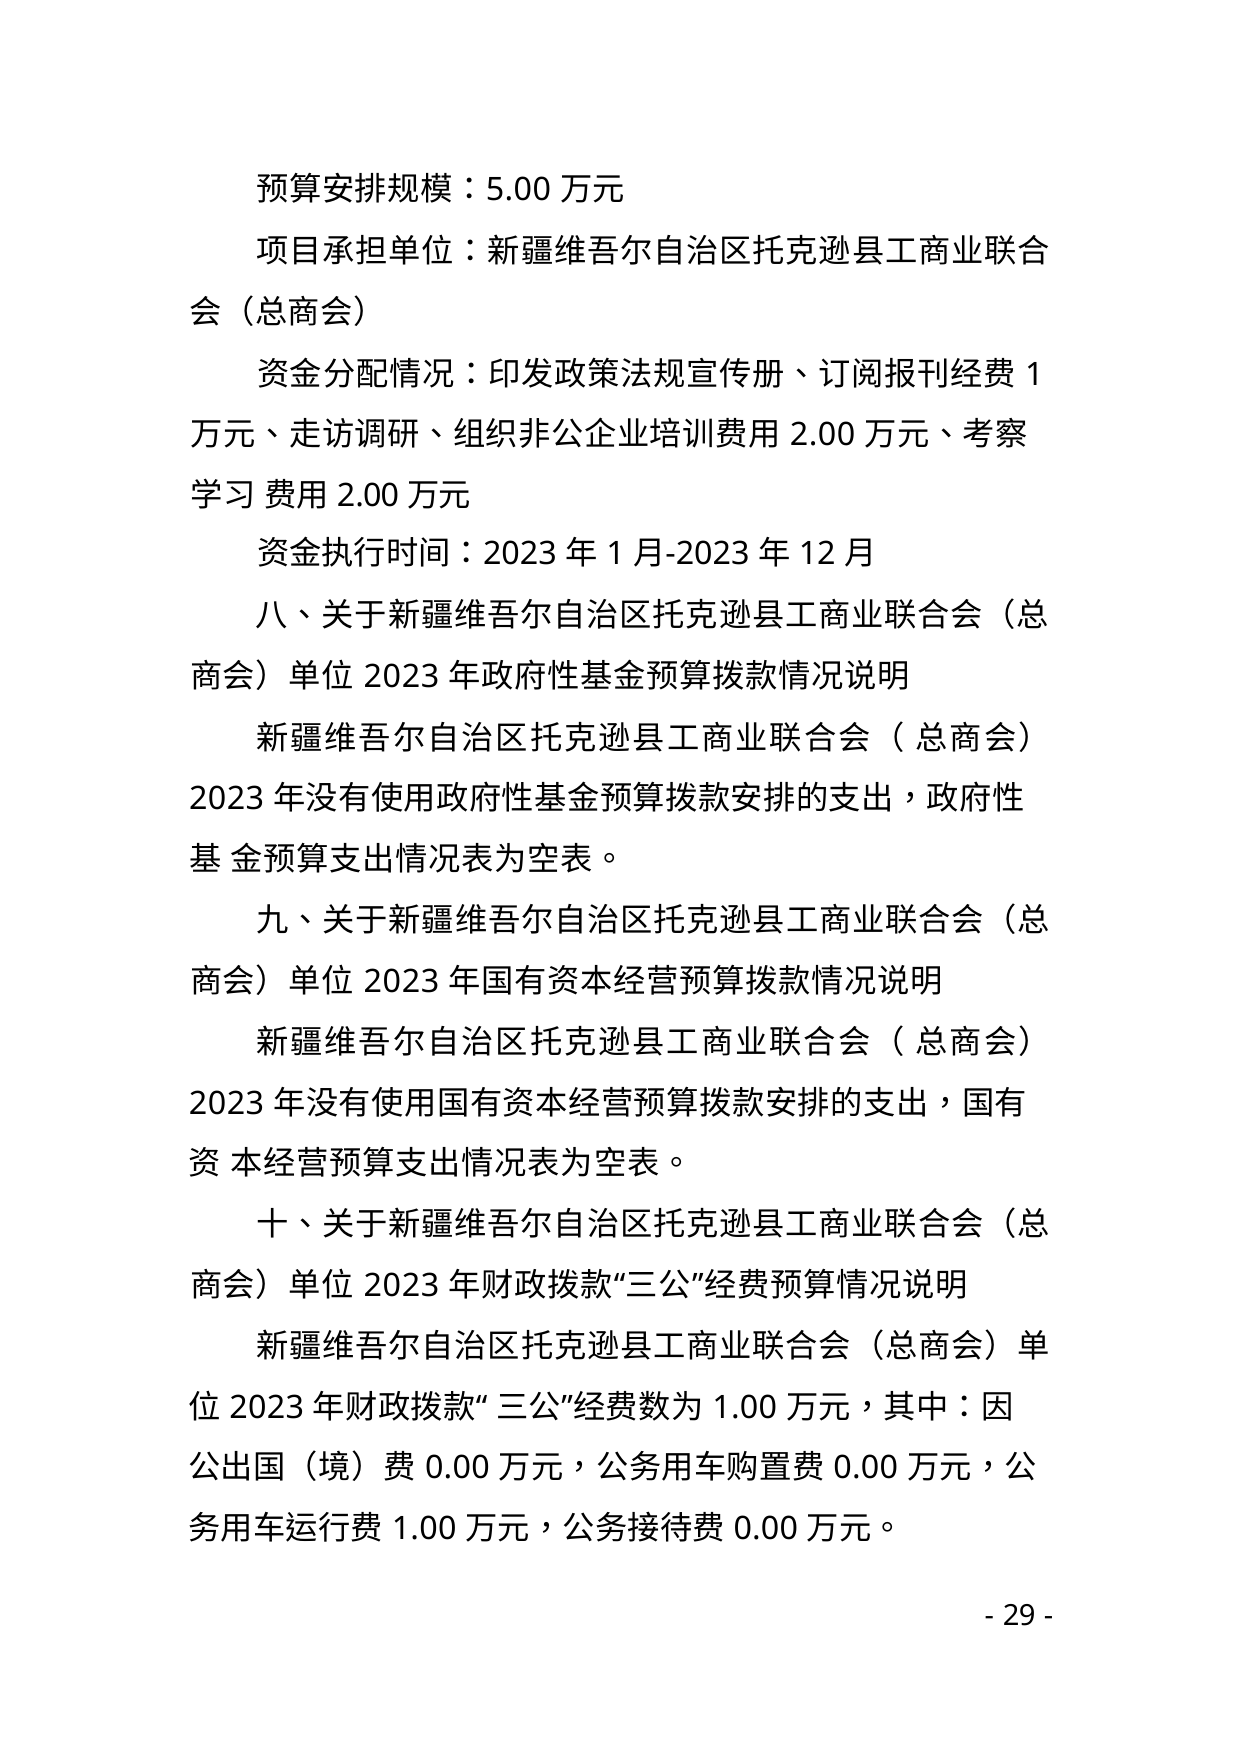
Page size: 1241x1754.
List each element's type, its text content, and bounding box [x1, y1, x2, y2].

text 新疆维吾尔自治区托克逊县工商业联合会（ 总商会） 2023 年没有使用政府性基金预算拨款安排的支出，政府性基 金预算支出情况表为空表。 [189, 714, 1053, 880]
text 资金执行时间：2023 年 1 月-2023 年 12 月 [257, 533, 1054, 573]
text 预算安排规模：5.00 万元 [257, 168, 1054, 208]
text 十、关于新疆维吾尔自治区托克逊县工商业联合会（总 商会）单位 2023 年财政拨款“三公”经费预算情况说明 [190, 1201, 1053, 1306]
text 新疆维吾尔自治区托克逊县工商业联合会（总商会）单 位 2023 年财政拨款“ 三公”经费数为 1.00 万元，其中：因 公出国（境）费 0.00 万元，公务用车购置费 0.00 万元，公 务用车运行费 1.00 万元，公务接待费 0.00 万元。 [188, 1323, 1053, 1549]
text 资金分配情况：印发政策法规宣传册、订阅报刊经费 1 万元、走访调研、组织非公企业培训费用 2.00 万元、考察学习 费用 2.00 万元 [191, 350, 1053, 516]
text 项目承担单位：新疆维吾尔自治区托克逊县工商业联合 会（总商会） [189, 228, 1053, 333]
text 九、关于新疆维吾尔自治区托克逊县工商业联合会（总 商会）单位 2023 年国有资本经营预算拨款情况说明 [190, 897, 1053, 1002]
text 八、关于新疆维吾尔自治区托克逊县工商业联合会（总 商会）单位 2023 年政府性基金预算拨款情况说明 [190, 592, 1053, 697]
text 新疆维吾尔自治区托克逊县工商业联合会（ 总商会） 2023 年没有使用国有资本经营预算拨款安排的支出，国有资 本经营预算支出情况表为空表。 [189, 1019, 1053, 1184]
